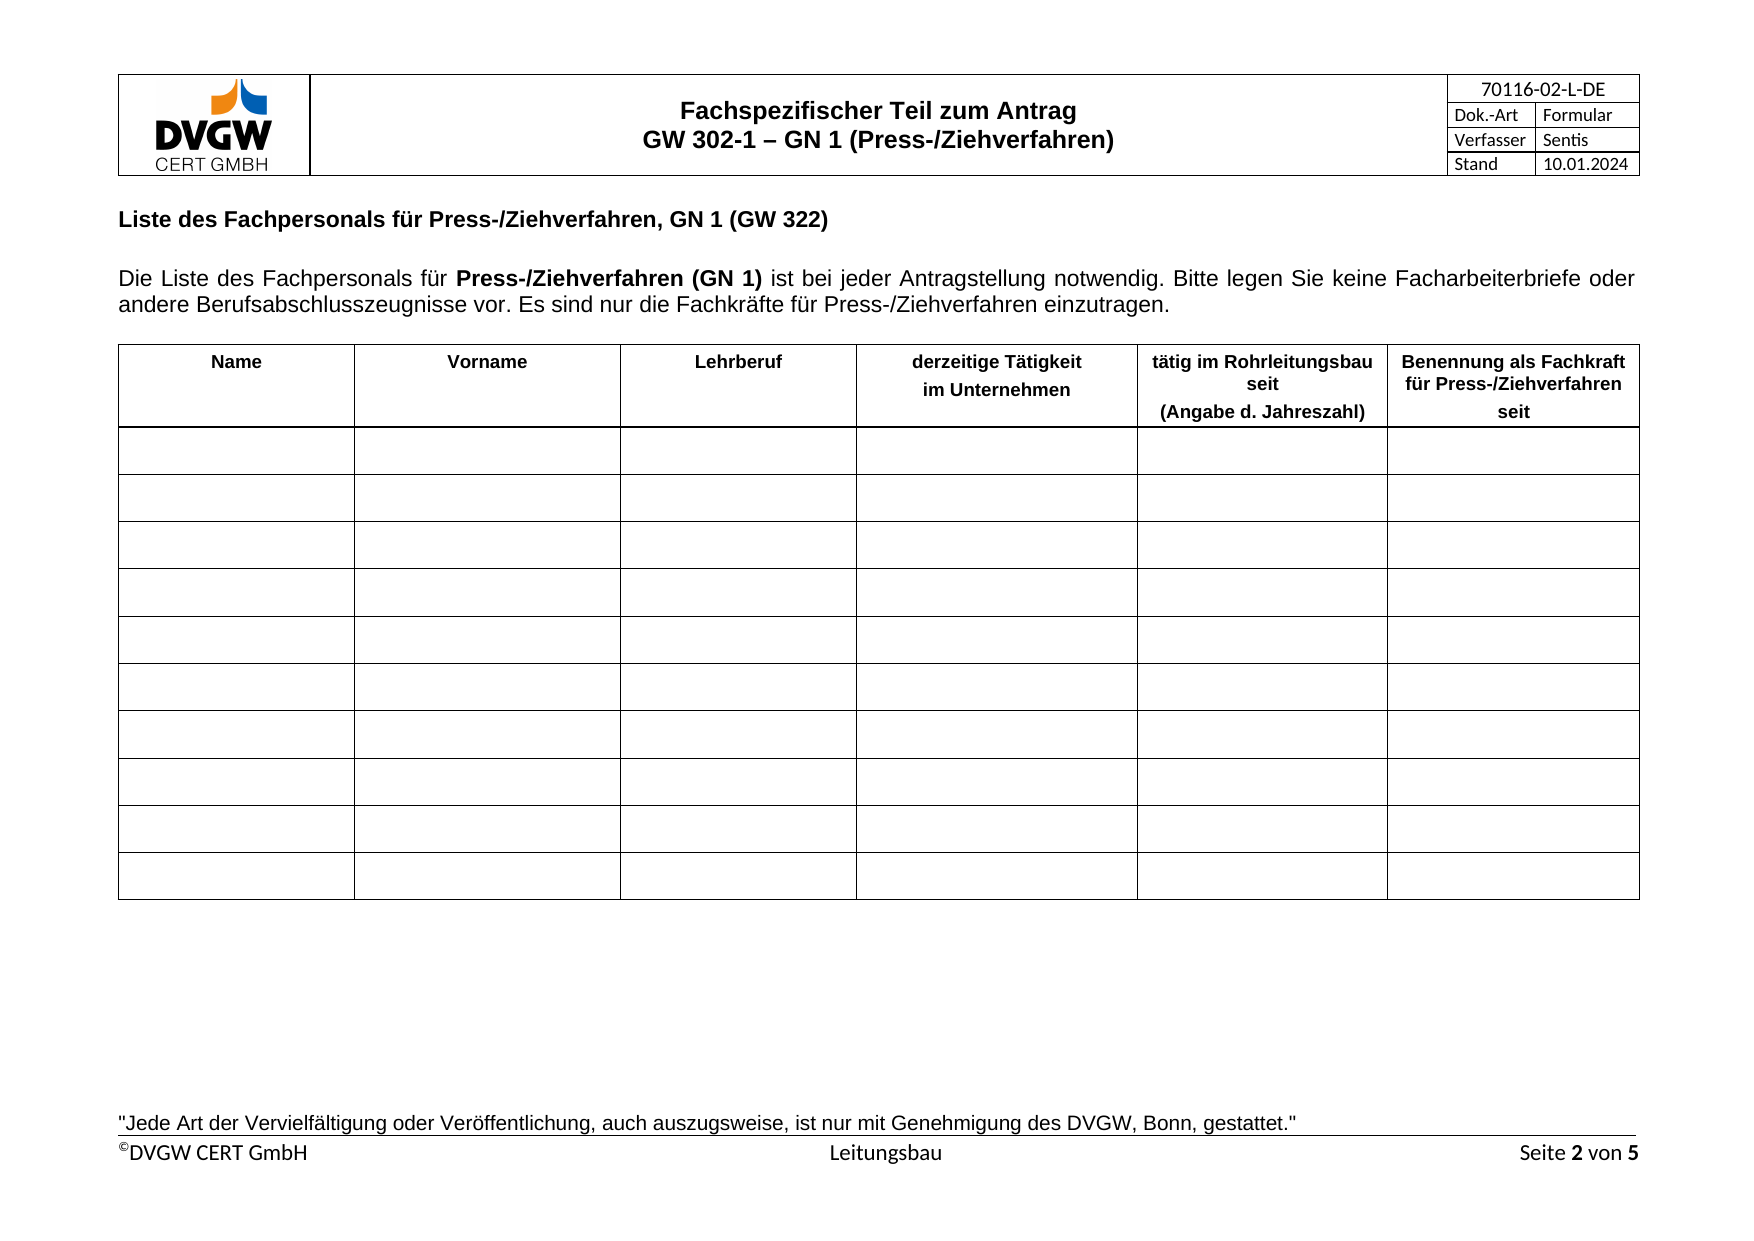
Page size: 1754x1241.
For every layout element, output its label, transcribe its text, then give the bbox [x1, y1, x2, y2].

table_cell [621, 522, 856, 568]
table_cell [1138, 759, 1387, 805]
table_header Benennung als Fachkraft für Press-/Ziehverfahren seit [1388, 345, 1639, 426]
table_cell [1138, 617, 1387, 663]
table_cell [1138, 806, 1387, 852]
table_cell [621, 569, 856, 616]
table_cell [1138, 853, 1387, 899]
table_cell [119, 759, 354, 805]
table_cell [1138, 664, 1387, 710]
table_header Lehrberuf [621, 345, 856, 426]
table_cell [1388, 853, 1639, 899]
table_cell [1388, 617, 1639, 663]
table_cell [355, 569, 620, 616]
table_cell [119, 475, 354, 521]
table_cell [621, 664, 856, 710]
table_cell [1388, 569, 1639, 616]
table_cell [1388, 759, 1639, 805]
table_cell [621, 428, 856, 474]
table_cell [355, 853, 620, 899]
table_cell [857, 759, 1137, 805]
table_cell [857, 475, 1137, 521]
table_header Vorname [355, 345, 620, 426]
table_cell [1388, 522, 1639, 568]
table_cell [857, 569, 1137, 616]
table_cell [857, 806, 1137, 852]
table_cell [355, 759, 620, 805]
table_cell [355, 428, 620, 474]
table_cell [355, 664, 620, 710]
text Die Liste des Fachpersonals für Press-/Ziehverfahren (GN 1) ist bei jeder Antragstellung notwendig. Bitte legen Sie keine Facharbeiterbriefe oder andere Berufsabschlusszeugnisse vor. Es sind nur die Fachkräfte für Press-/Ziehverfahren einzutragen. [118, 265, 1636, 317]
table_cell [119, 428, 354, 474]
table_cell [1138, 475, 1387, 521]
table_cell [857, 853, 1137, 899]
table_cell [119, 664, 354, 710]
table_cell [1388, 806, 1639, 852]
table_cell [1138, 711, 1387, 757]
table_cell [621, 759, 856, 805]
table_cell [1138, 522, 1387, 568]
table_cell [355, 711, 620, 757]
table_cell [1138, 428, 1387, 474]
table_cell [1388, 475, 1639, 521]
table_cell [355, 617, 620, 663]
table_cell [355, 522, 620, 568]
table_cell [857, 664, 1137, 710]
table_cell [621, 711, 856, 757]
picture [156, 79, 272, 171]
table_header Name [119, 345, 354, 426]
table_cell [857, 428, 1137, 474]
table_cell [857, 617, 1137, 663]
table_cell [355, 475, 620, 521]
table_cell [1388, 664, 1639, 710]
table_cell [119, 711, 354, 757]
table_cell [1138, 569, 1387, 616]
table_cell [119, 617, 354, 663]
table_cell [119, 569, 354, 616]
table_cell [621, 617, 856, 663]
table_header tätig im Rohrleitungsbau seit (Angabe d. Jahreszahl) [1138, 345, 1387, 426]
table_cell [621, 475, 856, 521]
table_cell [621, 853, 856, 899]
table_cell [119, 522, 354, 568]
table_cell [119, 853, 354, 899]
table_cell [119, 806, 354, 852]
table_cell [1388, 428, 1639, 474]
table_cell [857, 711, 1137, 757]
table_cell [1388, 711, 1639, 757]
subtitle Liste des Fachpersonals für Press-/Ziehverfahren, GN 1 (GW 322) [118, 206, 1636, 232]
table_cell [355, 806, 620, 852]
table_header derzeitige Tätigkeit im Unternehmen [857, 345, 1137, 426]
table_cell [857, 522, 1137, 568]
table_cell [621, 806, 856, 852]
